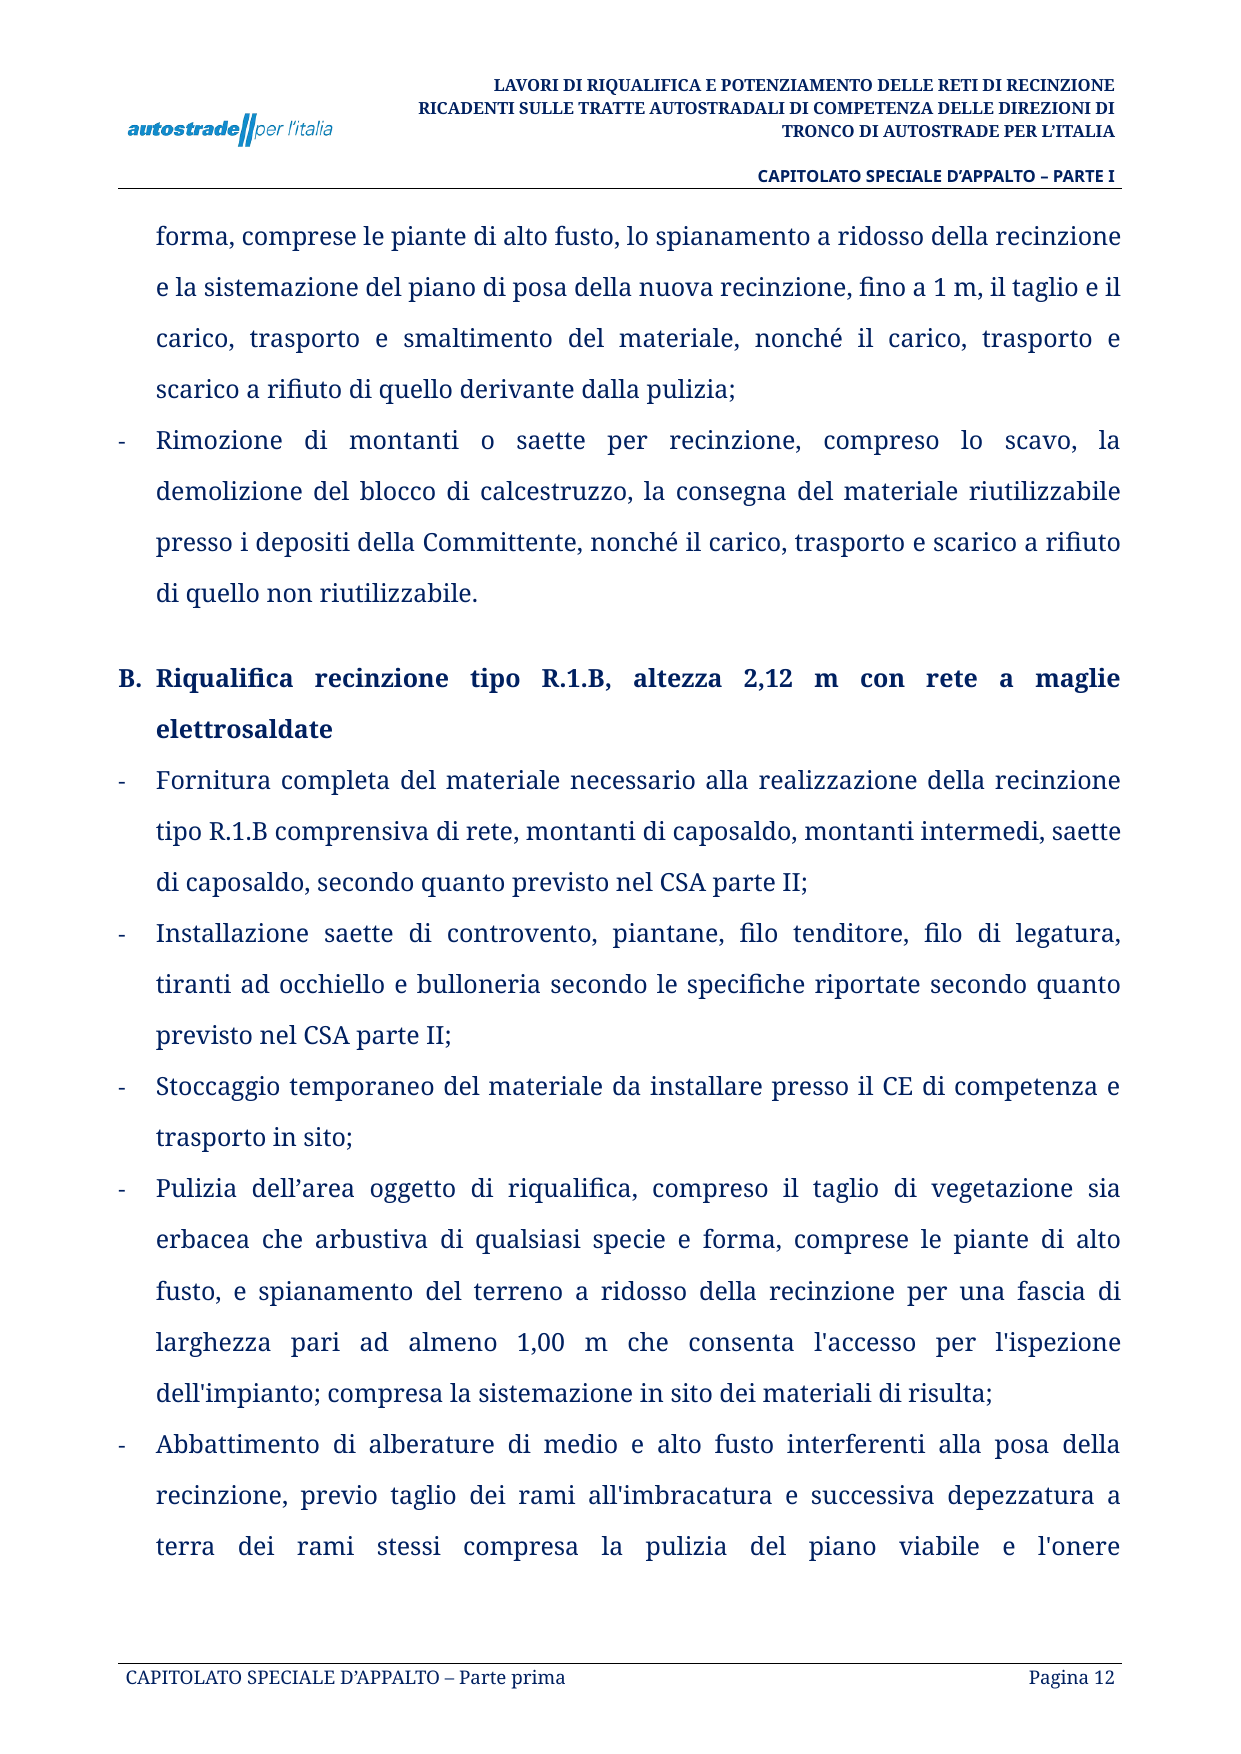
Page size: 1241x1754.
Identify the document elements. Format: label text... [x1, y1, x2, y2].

list Pulizia dell’area oggetto di riqualifica, compreso il taglio di vegetazione sia erbacea che arbustiva di qualsiasi specie e forma, comprese le piante di alto fusto, e spianamento del terreno a ridosso della recinzione per una fascia di larghezza pari ad almeno 1,00 m che consenta l'accesso per l'ispezione dell'impianto; compresa la sistemazione in sito dei materiali di risulta; [118, 1171, 1122, 1409]
picture [125, 105, 339, 156]
list Riqualifica recinzione tipo R.1.B, altezza 2,12 m con rete a maglie elettrosaldate [118, 661, 1122, 746]
list Stoccaggio temporaneo del materiale da installare presso il CE di competenza e trasporto in sito; [118, 1069, 1122, 1154]
list Installazione saette di controvento, piantane, filo tenditore, filo di legatura, tiranti ad occhiello e bulloneria secondo le specifiche riportate secondo quanto previsto nel CSA parte II; [118, 916, 1122, 1052]
list Fornitura completa del materiale necessario alla realizzazione della recinzione tipo R.1.B comprensiva di rete, montanti di caposaldo, montanti intermedi, saette di caposaldo, secondo quanto previsto nel CSA parte II; [118, 763, 1122, 899]
list Rimozione di montanti o saette per recinzione, compreso lo scavo, la demolizione del blocco di calcestruzzo, la consegna del materiale riutilizzabile presso i depositi della Committente, nonché il carico, trasporto e scarico a rifiuto di quello non riutilizzabile. [118, 422, 1122, 610]
